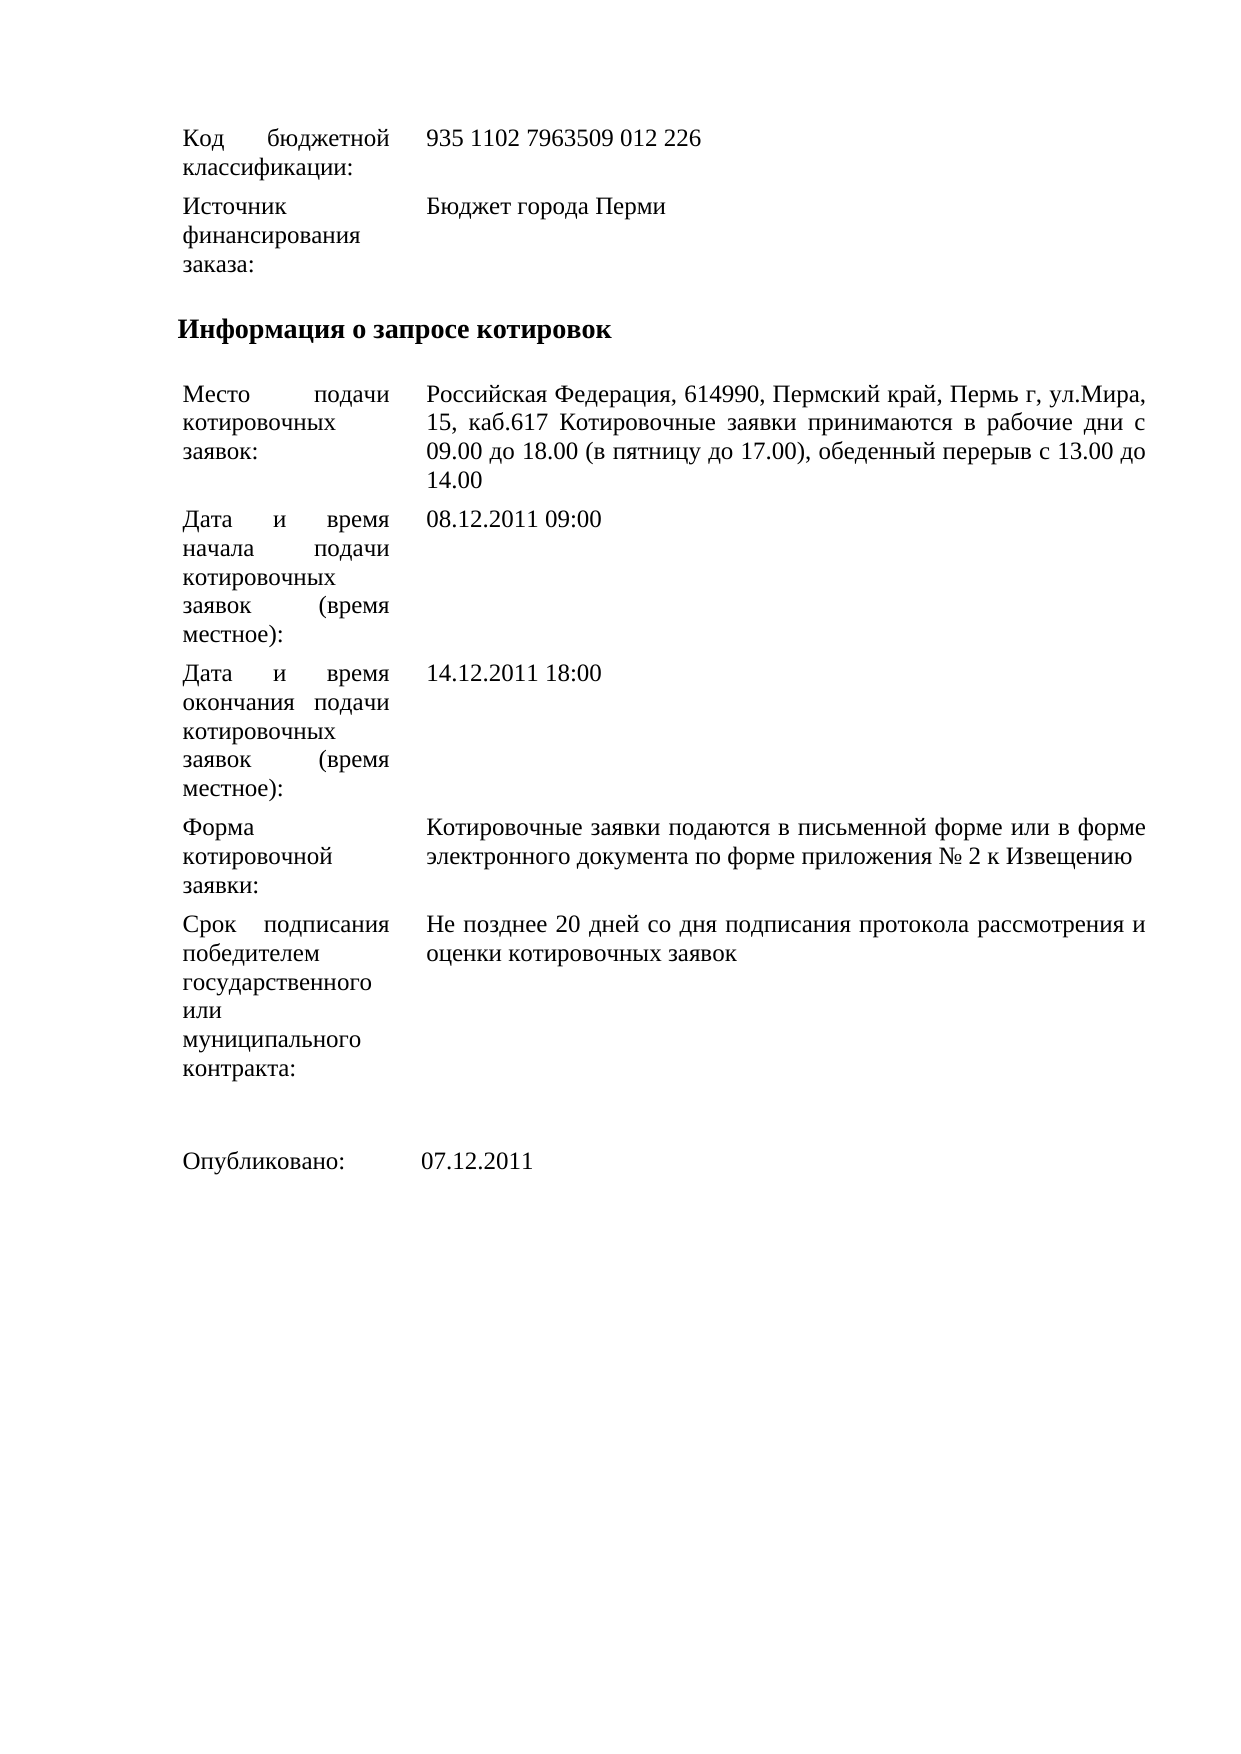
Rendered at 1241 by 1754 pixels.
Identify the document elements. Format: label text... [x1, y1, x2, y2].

table_header Место подачи котировочных заявок: [177, 374, 421, 499]
table_header 935 1102 7963509 012 226 [421, 118, 1152, 186]
table_header 07.12.2011 [421, 1141, 1152, 1180]
table_header Опубликовано: [177, 1141, 421, 1180]
table_cell Не позднее 20 дней со дня подписания протокола рассмотрения и оценки котировочных заявок [421, 904, 1152, 1087]
table_cell Источник финансирования заказа: [177, 186, 421, 283]
table_header Код бюджетной классификации: [177, 118, 421, 186]
table_cell Форма котировочной заявки: [177, 807, 421, 904]
table_cell 08.12.2011 09:00 [421, 499, 1152, 653]
table_cell Дата и время начала подачи котировочных заявок (время местное): [177, 499, 421, 653]
table_cell Срок подписания победителем государственного или муниципального контракта: [177, 904, 421, 1087]
table_cell Дата и время окончания подачи котировочных заявок (время местное): [177, 653, 421, 807]
table_cell 14.12.2011 18:00 [421, 653, 1152, 807]
table_cell Бюджет города Перми [421, 186, 1152, 283]
table_header Российская Федерация, 614990, Пермский край, Пермь г, ул.Мира, 15, каб.617 Котировочные заявки принимаются в рабочие дни с 09.00 до 18.00 (в пятницу до 17.00), обеденный перерыв с 13.00 до 14.00 [421, 374, 1152, 499]
text Информация о запросе котировок [177, 312, 1152, 344]
table_cell Котировочные заявки подаются в письменной форме или в форме электронного документа по форме приложения № 2 к Извещению [421, 807, 1152, 904]
